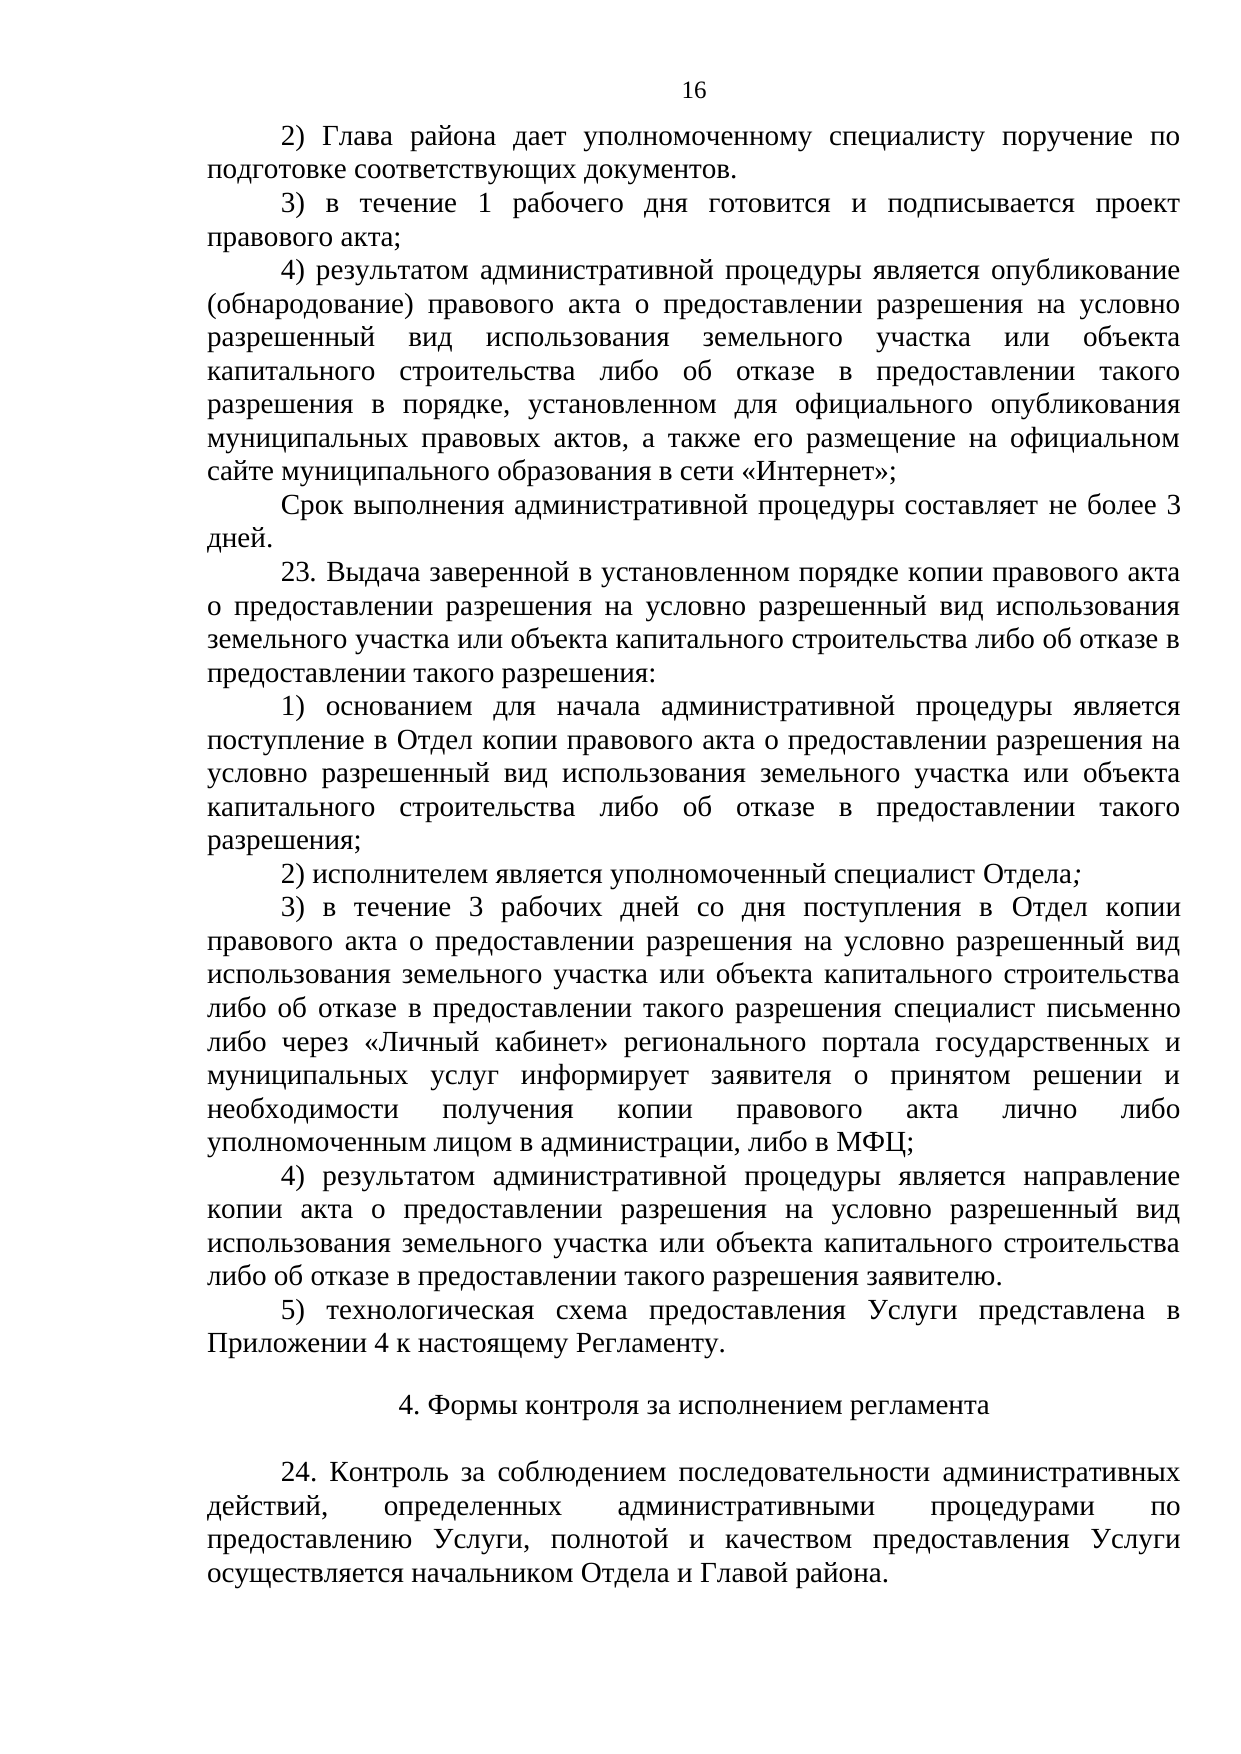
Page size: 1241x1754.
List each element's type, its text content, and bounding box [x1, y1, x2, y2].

text Срок выполнения административной процедуры составляет не более 3 дней. [207, 487, 1181, 554]
text 24. Контроль за соблюдением последовательности административных действий, определенных административными процедурами по предоставлению Услуги, полнотой и качеством предоставления Услуги осуществляется начальником Отдела и Главой района. [207, 1454, 1181, 1588]
text 3) в течение 1 рабочего дня готовится и подписывается проект правового акта; [207, 185, 1181, 252]
text 23. Выдача заверенной в установленном порядке копии правового акта о предоставлении разрешения на условно разрешенный вид использования земельного участка или объекта капитального строительства либо об отказе в предоставлении такого разрешения: [207, 554, 1181, 688]
text 2) исполнителем является уполномоченный специалист Отдела; [207, 856, 1181, 889]
text 4) результатом административной процедуры является направление копии акта о предоставлении разрешения на условно разрешенный вид использования земельного участка или объекта капитального строительства либо об отказе в предоставлении такого разрешения заявителю. [207, 1158, 1181, 1292]
text 4. Формы контроля за исполнением регламента [207, 1387, 1181, 1421]
text 4) результатом административной процедуры является опубликование (обнародование) правового акта о предоставлении разрешения на условно разрешенный вид использования земельного участка или объекта капитального строительства либо об отказе в предоставлении такого разрешения в порядке, установленном для официального опубликования муниципальных правовых актов, а также его размещение на официальном сайте муниципального образования в сети «Интернет»; [207, 252, 1181, 487]
text 2) Глава района дает уполномоченному специалисту поручение по подготовке соответствующих документов. [207, 118, 1181, 185]
text 3) в течение 3 рабочих дней со дня поступления в Отдел копии правового акта о предоставлении разрешения на условно разрешенный вид использования земельного участка или объекта капитального строительства либо об отказе в предоставлении такого разрешения специалист письменно либо через «Личный кабинет» регионального портала государственных и муниципальных услуг информирует заявителя о принятом решении и необходимости получения копии правового акта лично либо уполномоченным лицом в администрации, либо в МФЦ; [207, 889, 1181, 1158]
text 1) основанием для начала административной процедуры является поступление в Отдел копии правового акта о предоставлении разрешения на условно разрешенный вид использования земельного участка или объекта капитального строительства либо об отказе в предоставлении такого разрешения; [207, 688, 1181, 856]
text 5) технологическая схема предоставления Услуги представлена в Приложении 4 к настоящему Регламенту. [207, 1292, 1181, 1359]
